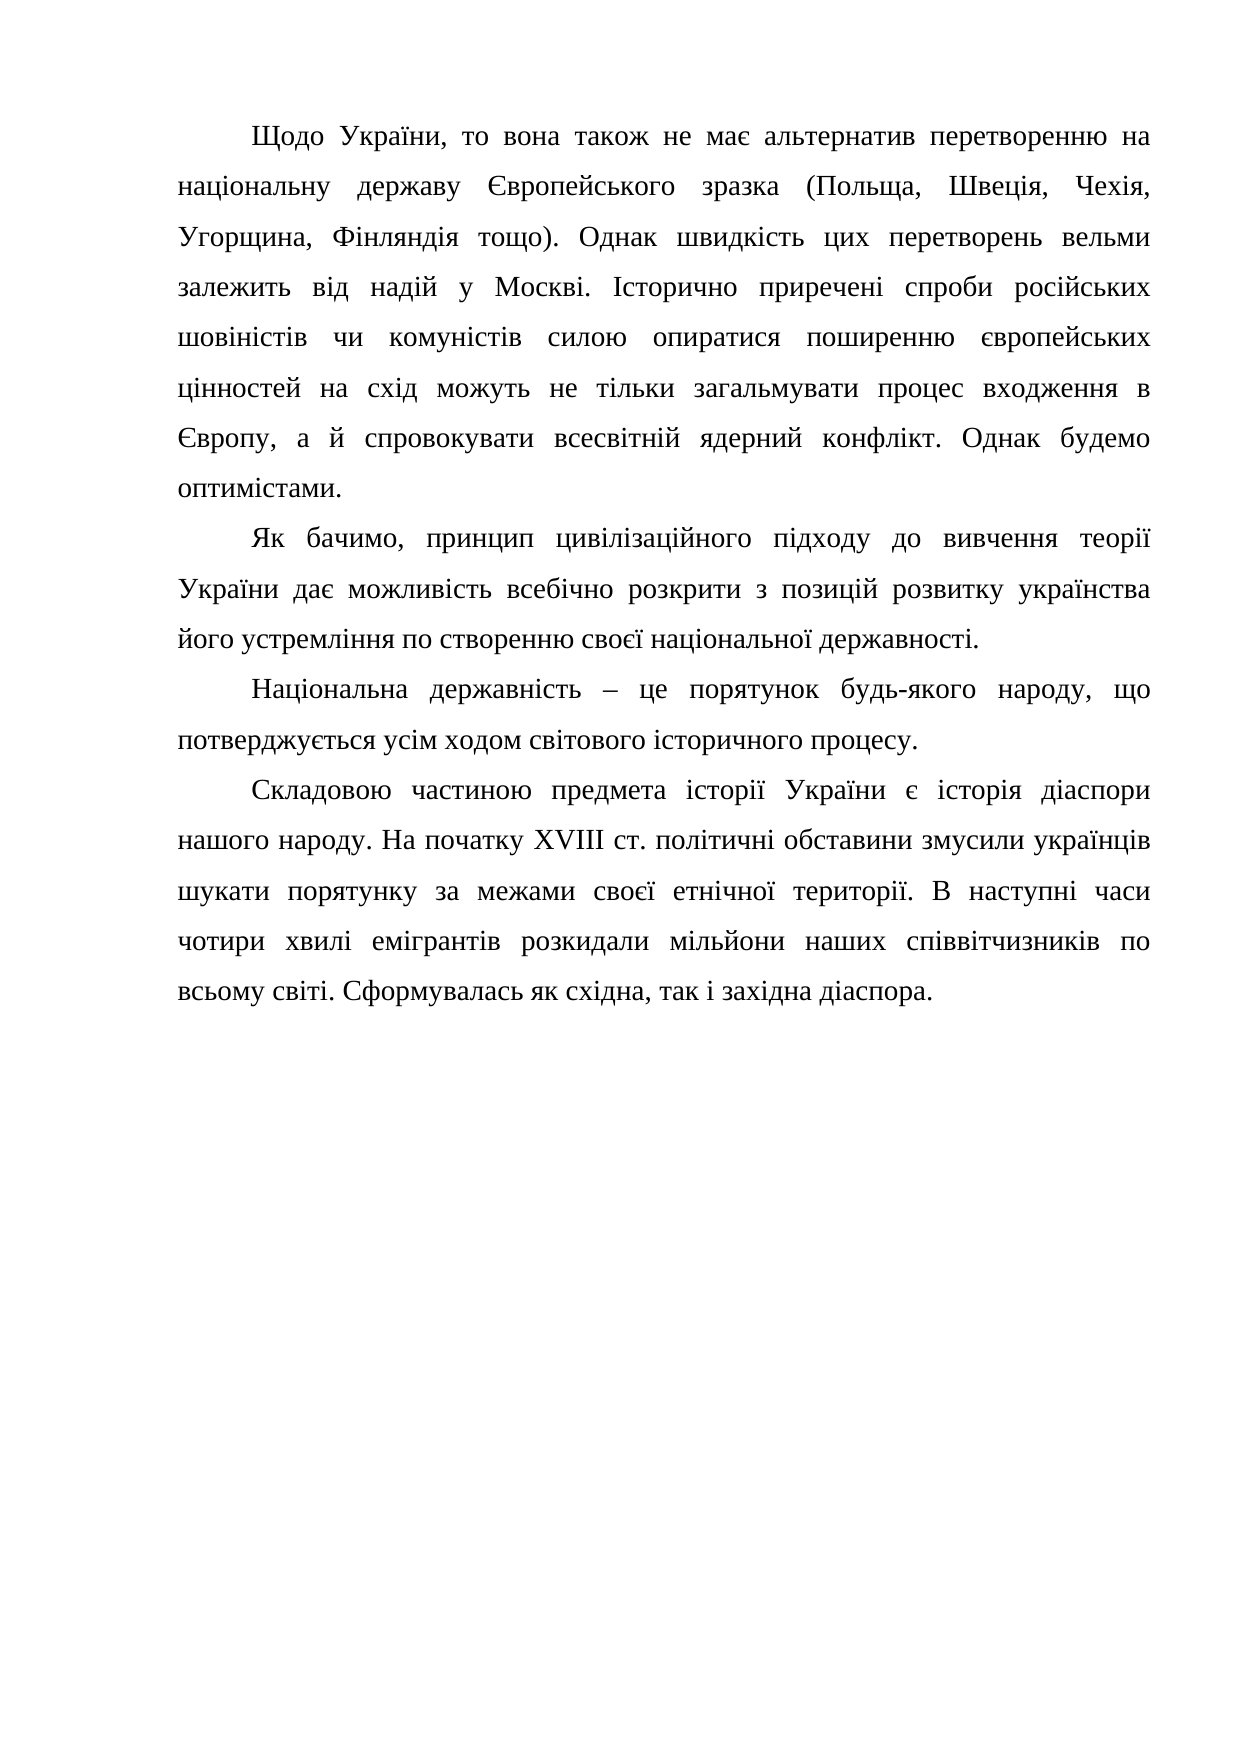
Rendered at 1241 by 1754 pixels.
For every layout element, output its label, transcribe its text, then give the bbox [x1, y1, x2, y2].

text Як бачимо, принцип цивілізаційного підходу до вивчення теорії України дає можливість всебічно розкрити з позицій розвитку українства його устремління по створенню своєї національної державності. [177, 521, 1152, 655]
text Щодо України, то вона також не має альтернатив перетворенню на національну державу Європейського зразка (Польща, Швеція, Чехія, Угорщина, Фінляндія тощо). Однак швидкість цих перетворень вельми залежить від надій у Москві. Історично приречені спроби російських шовіністів чи комуністів силою опиратися поширенню європейських цінностей на схід можуть не тільки загальмувати процес входження в Європу, а й спровокувати всесвітній ядерний конфлікт. Однак будемо оптимістами. [177, 118, 1152, 504]
text Національна державність – це порятунок будь-якого народу, що потверджується усім ходом світового історичного процесу. [177, 672, 1152, 755]
text Складовою частиною предмета історії України є історія діаспори нашого народу. На початку XVIII ст. політичні обставини змусили українців шукати порятунку за межами своєї етнічної території. В наступні часи чотири хвилі емігрантів розкидали мільйони наших співвітчизників по всьому світі. Сформувалась як східна, так і західна діаспора. [177, 772, 1152, 1007]
